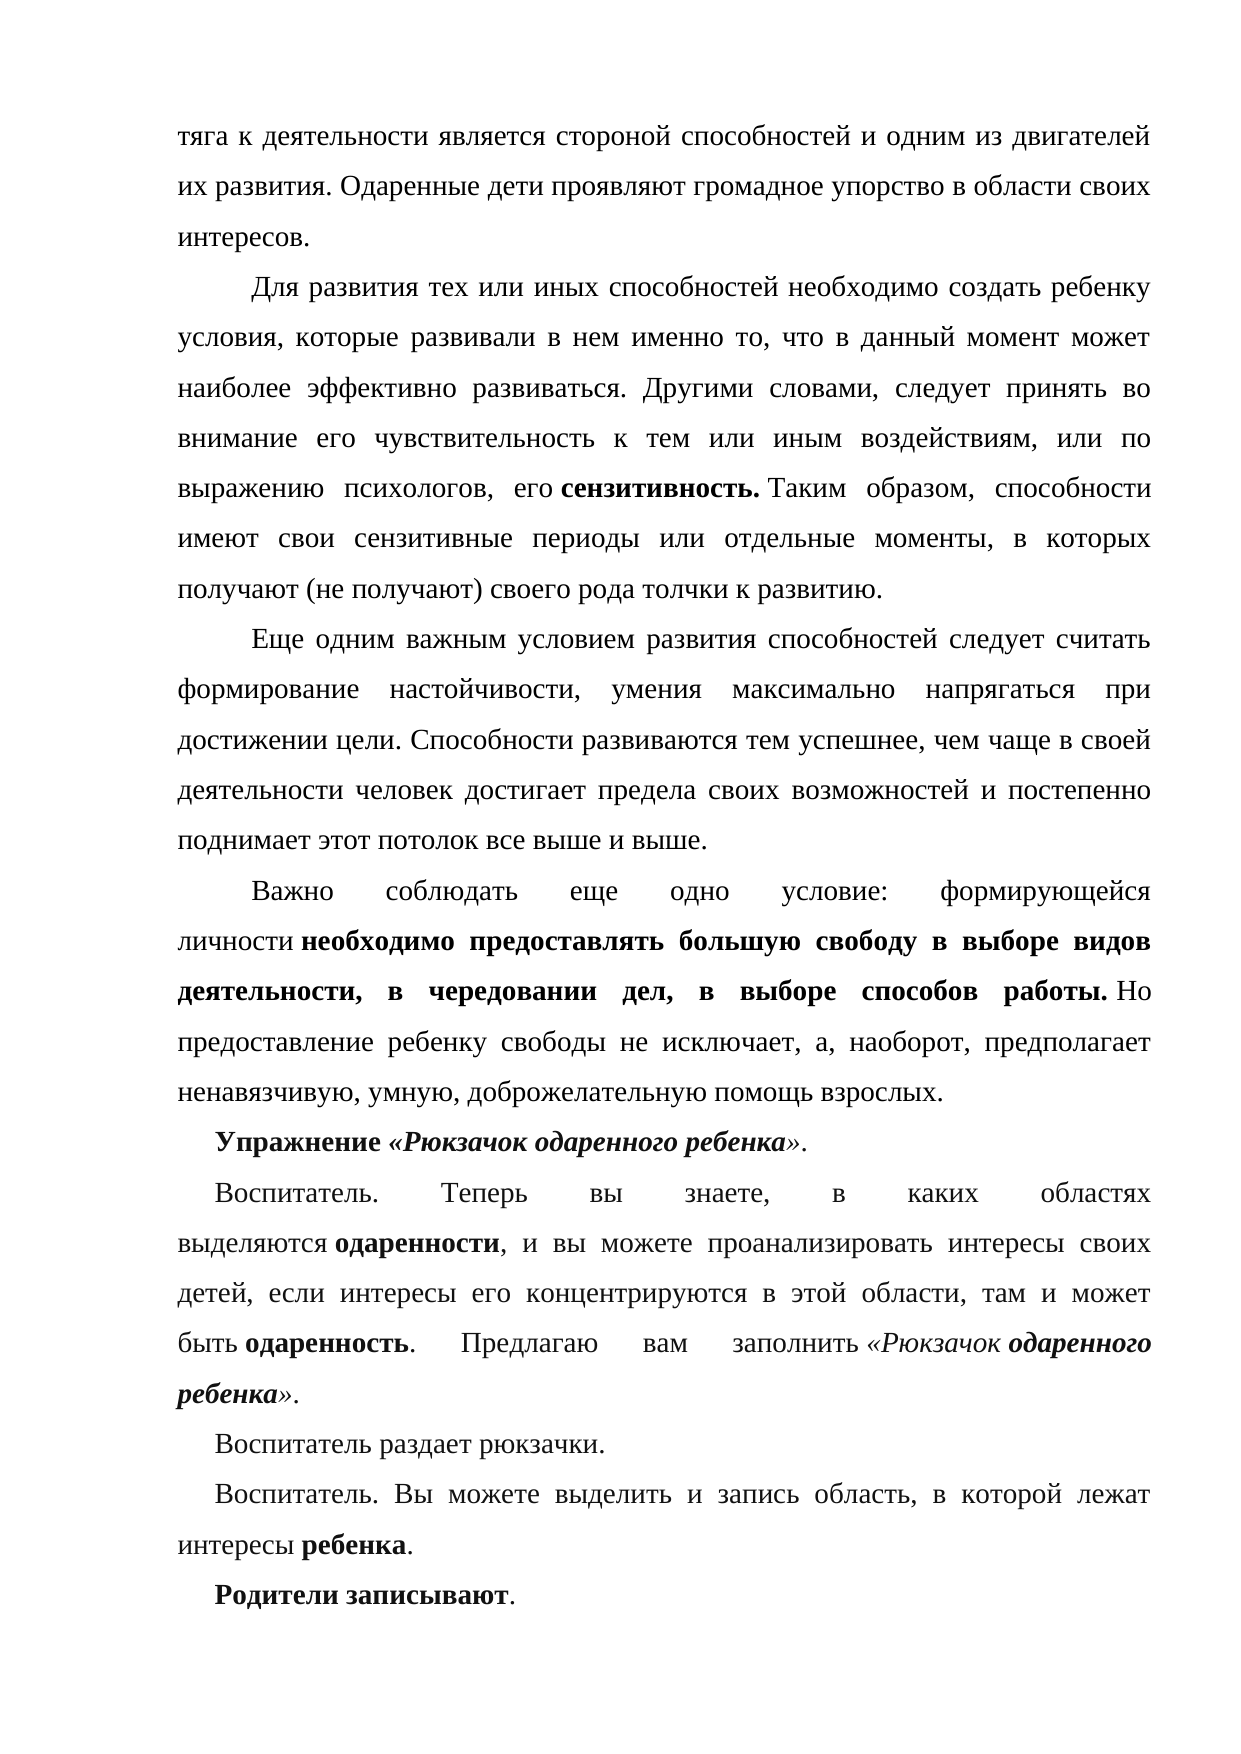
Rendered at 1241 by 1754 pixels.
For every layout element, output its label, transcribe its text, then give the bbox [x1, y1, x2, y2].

text Важно соблюдать еще одно условие: формирующейся личности необходимо предоставлять большую свободу в выборе видов деятельности, в чередовании дел, в выборе способов работы. Но предоставление ребенку свободы не исключает, а, наоборот, предполагает ненавязчивую, умную, доброжелательную помощь взрослых. [177, 873, 1152, 1108]
text Воспитатель. Теперь вы знаете, в каких областях выделяются одаренности, и вы можете проанализировать интересы своих детей, если интересы его концентрируются в этой области, там и может быть одаренность. Предлагаю вам заполнить «Рюкзачок одаренного ребенка». [177, 1175, 1152, 1409]
text Для развития тех или иных способностей необходимо создать ребенку условия, которые развивали в нем именно то, что в данный момент может наиболее эффективно развиваться. Другими словами, следует принять во внимание его чувствительность к тем или иным воздействиям, или по выражению психологов, его сензитивность. Таким образом, способности имеют свои сензитивные периоды или отдельные моменты, в которых получают (не получают) своего рода толчки к развитию. [177, 269, 1152, 604]
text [177, 118, 1152, 252]
text Еще одним важным условием развития способностей следует считать формирование настойчивости, умения максимально напрягаться при достижении цели. Способности развиваются тем успешнее, чем чаще в своей деятельности человек достигает предела своих возможностей и постепенно поднимает этот потолок все выше и выше. [177, 621, 1152, 856]
text Воспитатель раздает рюкзачки. [177, 1426, 1152, 1460]
text Родители записывают. [177, 1577, 1152, 1611]
text Воспитатель. Вы можете выделить и запись область, в которой лежат интересы ребенка. [177, 1477, 1152, 1560]
text Упражнение «Рюкзачок одаренного ребенка». [177, 1124, 1152, 1158]
